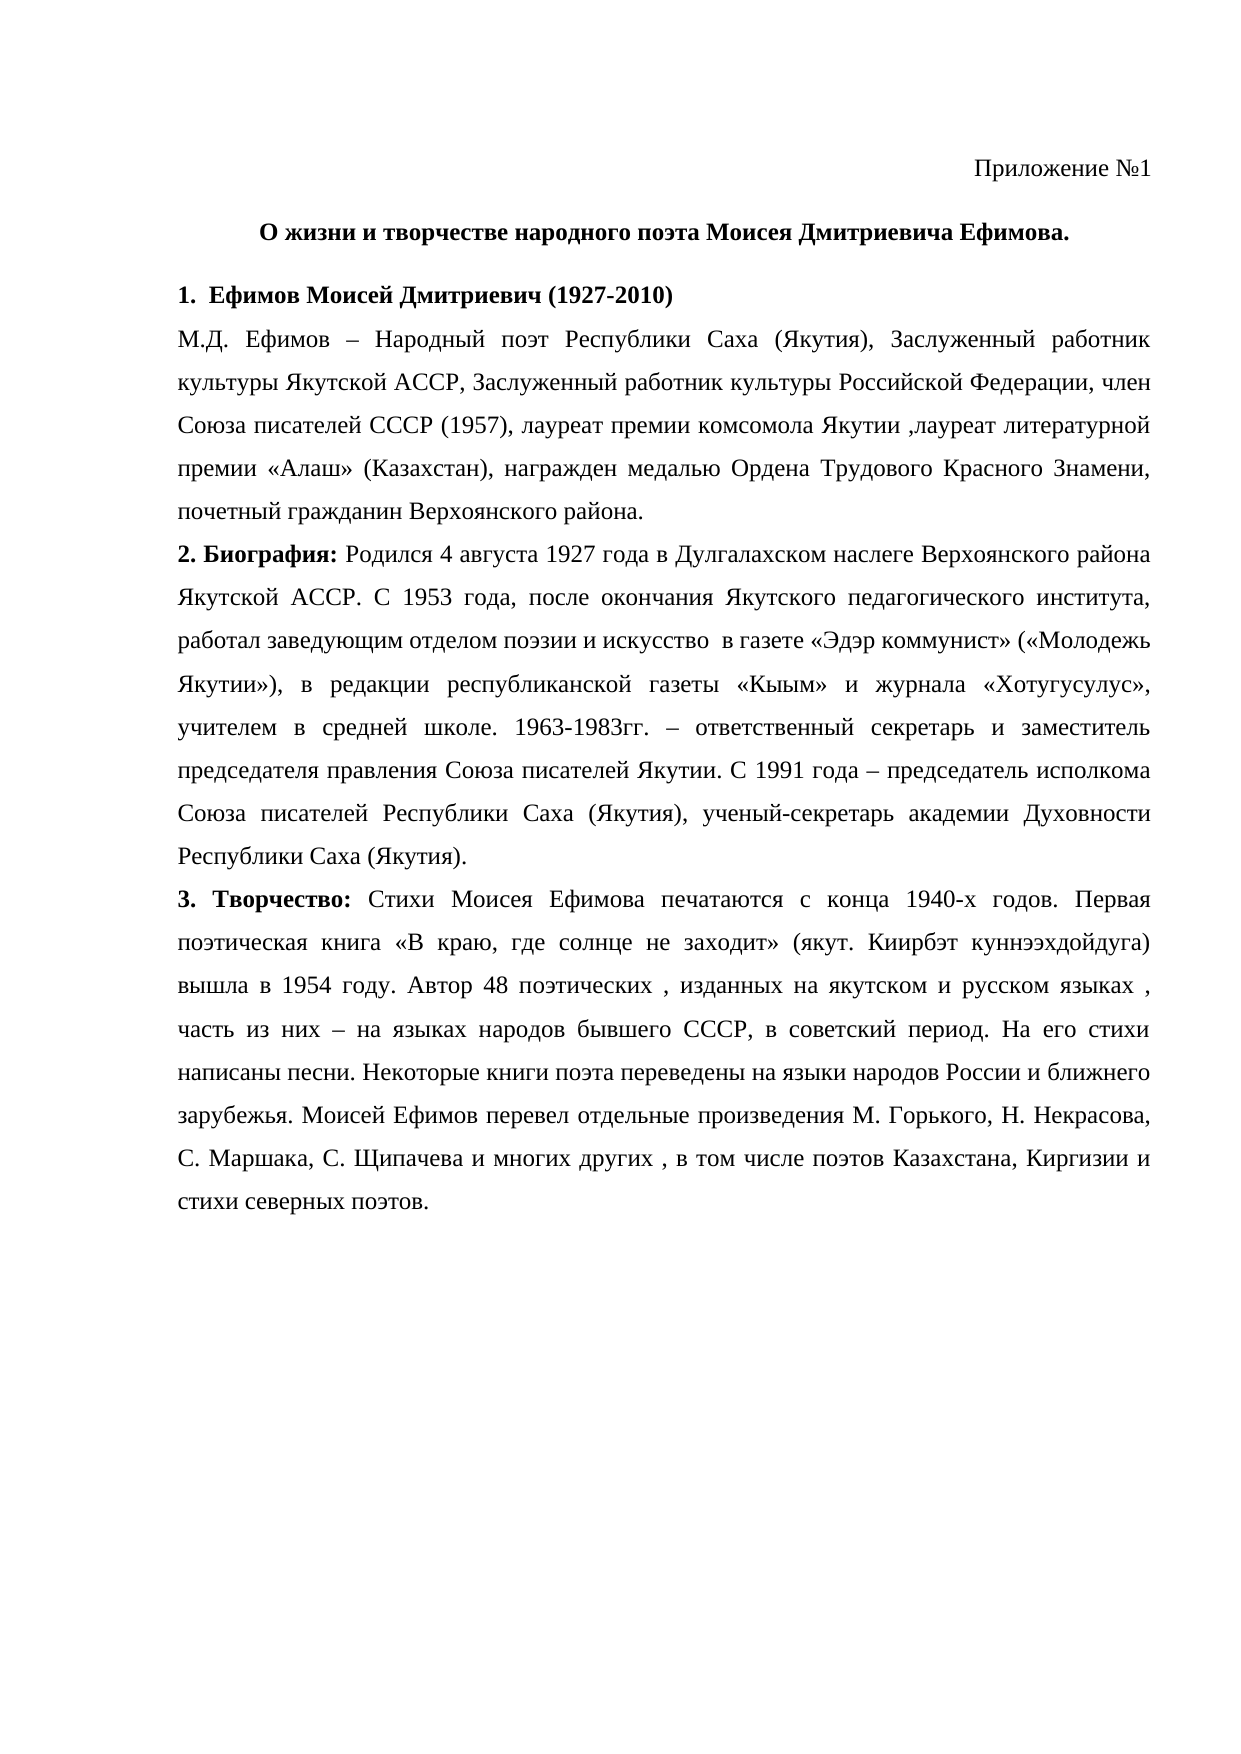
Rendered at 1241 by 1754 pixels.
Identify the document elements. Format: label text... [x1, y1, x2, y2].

text 2. Биография: Родился 4 августа 1927 года в Дулгалахском наслеге Верхоянского района Якутской АССР. С 1953 года, после окончания Якутского педагогического института, работал заведующим отделом поэзии и искусство в газете «Эдэр коммунист» («Молодежь Якутии»), в редакции республиканской газеты «Кыым» и журнала «Хотугусулус», учителем в средней школе. 1963-1983гг. – ответственный секретарь и заместитель председателя правления Союза писателей Якутии. С 1991 года – председатель исполкома Союза писателей Республики Саха (Якутия), ученый-секретарь академии Духовности Республики Саха (Якутия). [177, 539, 1152, 870]
text О жизни и творчестве народного поэта Моисея Дмитриевича Ефимова. [177, 217, 1152, 245]
text 1. Ефимов Моисей Дмитриевич (1927-2010) [177, 281, 1152, 309]
text Приложение №1 [177, 153, 1152, 181]
text 3. Творчество: Стихи Моисея Ефимова печатаются с конца 1940-х годов. Первая поэтическая книга «В краю, где солнце не заходит» (якут. Киирбэт куннээхдойдуга) вышла в 1954 году. Автор 48 поэтических , изданных на якутском и русском языках , часть из них – на языках народов бывшего СССР, в советский период. На его стихи написаны песни. Некоторые книги поэта переведены на языки народов России и ближнего зарубежья. Моисей Ефимов перевел отдельные произведения М. Горького, Н. Некрасова, С. Маршака, С. Щипачева и многих других , в том числе поэтов Казахстана, Киргизии и стихи северных поэтов. [177, 884, 1152, 1215]
text М.Д. Ефимов – Народный поэт Республики Саха (Якутия), Заслуженный работник культуры Якутской АССР, Заслуженный работник культуры Российской Федерации, член Союза писателей СССР (1957), лауреат премии комсомола Якутии ,лауреат литературной премии «Алаш» (Казахстан), награжден медалью Ордена Трудового Красного Знамени, почетный гражданин Верхоянского района. [177, 324, 1152, 525]
